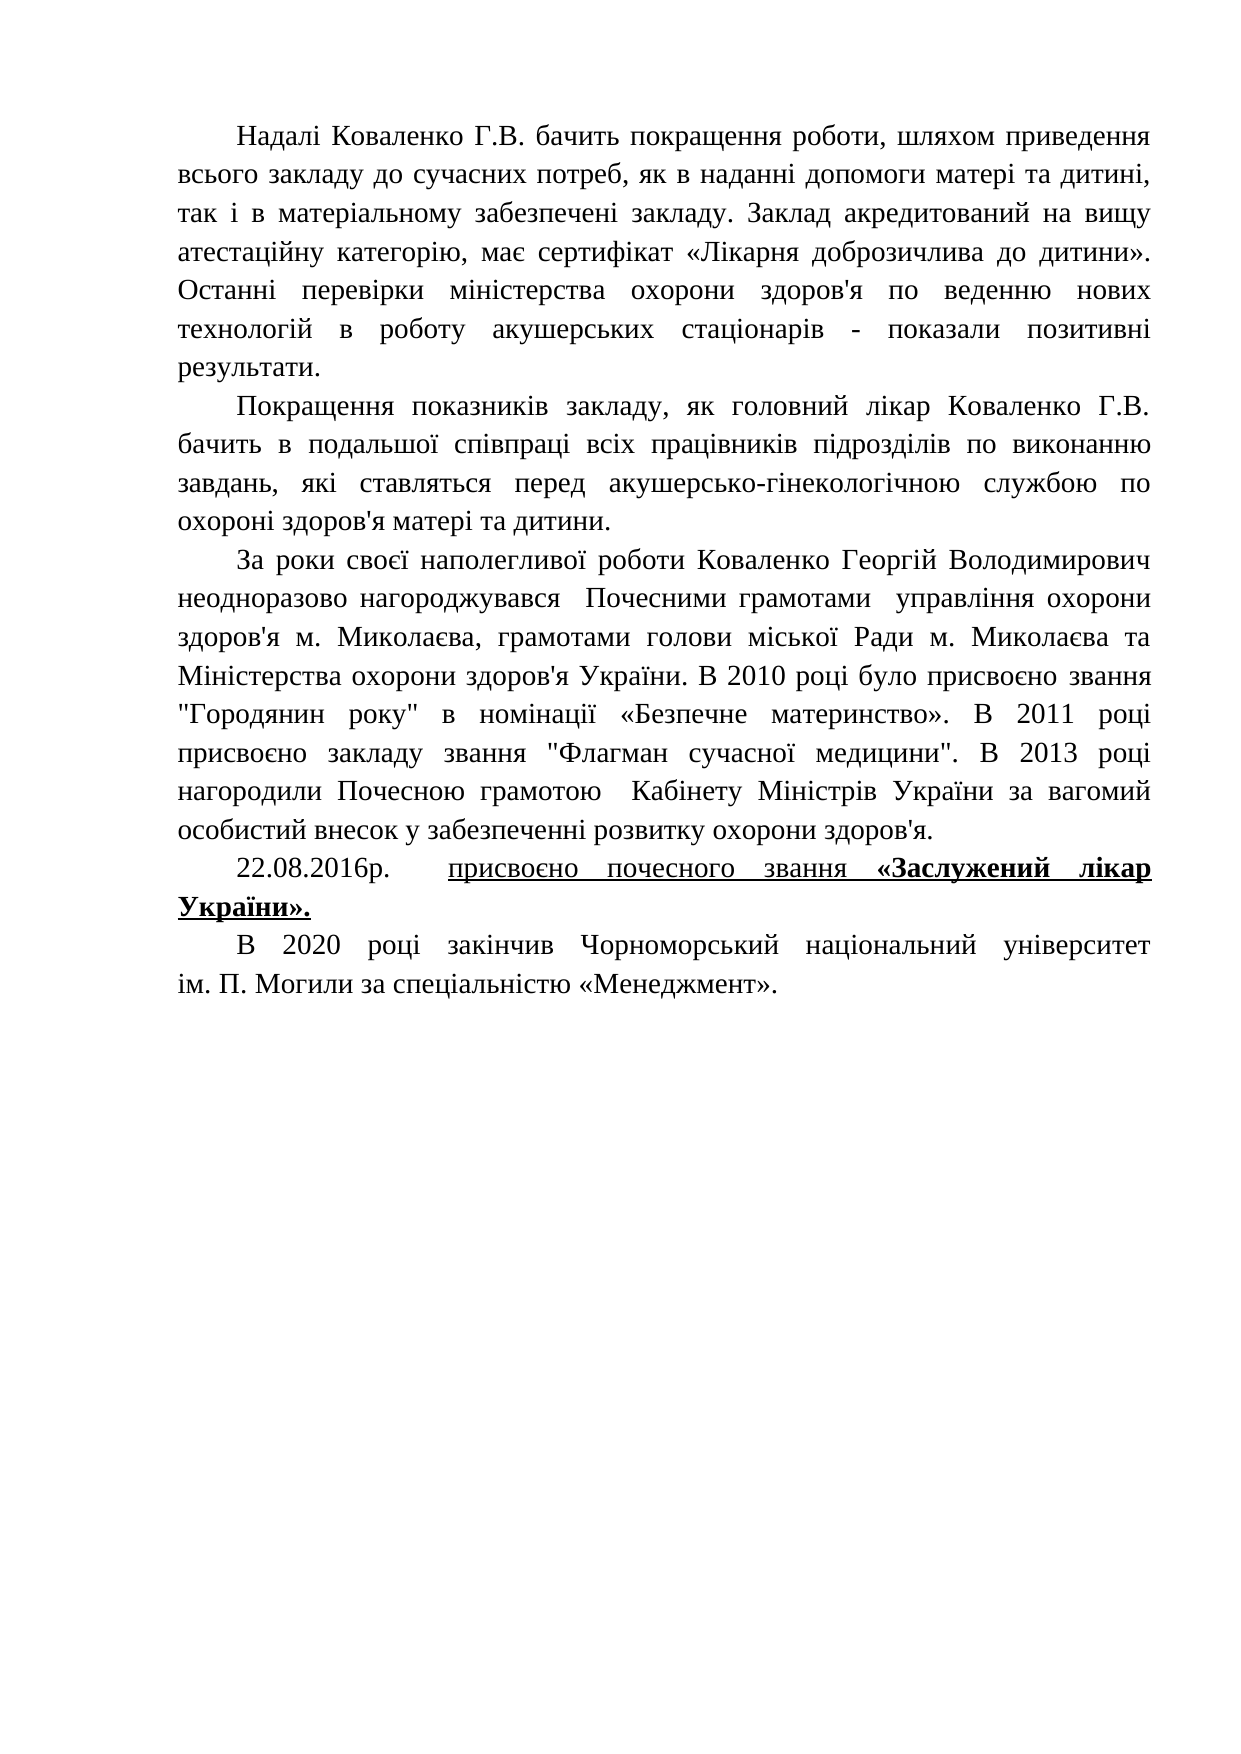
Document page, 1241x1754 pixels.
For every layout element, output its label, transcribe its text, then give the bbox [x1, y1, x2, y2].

text В 2020 році закінчив Чорноморський національний університет ім. П. Могили за спеціальністю «Менеджмент». [177, 927, 1152, 999]
text За роки своєї наполегливої роботи Коваленко Георгій Володимирович неодноразово нагороджувався Почесними грамотами управління охорони здоров'я м. Миколаєва, грамотами голови міської Ради м. Миколаєва та Міністерства охорони здоров'я України. В 2010 році було присвоєно звання "Городянин року" в номінації «Безпечне материнство». В 2011 році присвоєно закладу звання "Флагман сучасної медицини". В 2013 році нагородили Почесною грамотою Кабінету Міністрів України за вагомий особистий внесок у забезпеченні розвитку охорони здоров'я. [177, 542, 1152, 845]
text 22.08.2016р. присвоєно почесного звання «Заслужений лікар України». [177, 850, 1152, 922]
text Покращення показників закладу, як головний лікар Коваленко Г.В. бачить в подальшої співпраці всіх працівників підрозділів по виконанню завдань, які ставляться перед акушерсько-гінекологічною службою по охороні здоров'я матері та дитини. [177, 388, 1152, 537]
text Надалі Коваленко Г.В. бачить покращення роботи, шляхом приведення всього закладу до сучасних потреб, як в наданні допомоги матері та дитині, так і в матеріальному забезпечені закладу. Заклад акредитований на вищу атестаційну категорію, має сертифікат «Лікарня доброзичлива до дитини». Останні перевірки міністерства охорони здоров'я по веденню нових технологій в роботу акушерських стаціонарів - показали позитивні результати. [177, 118, 1152, 383]
